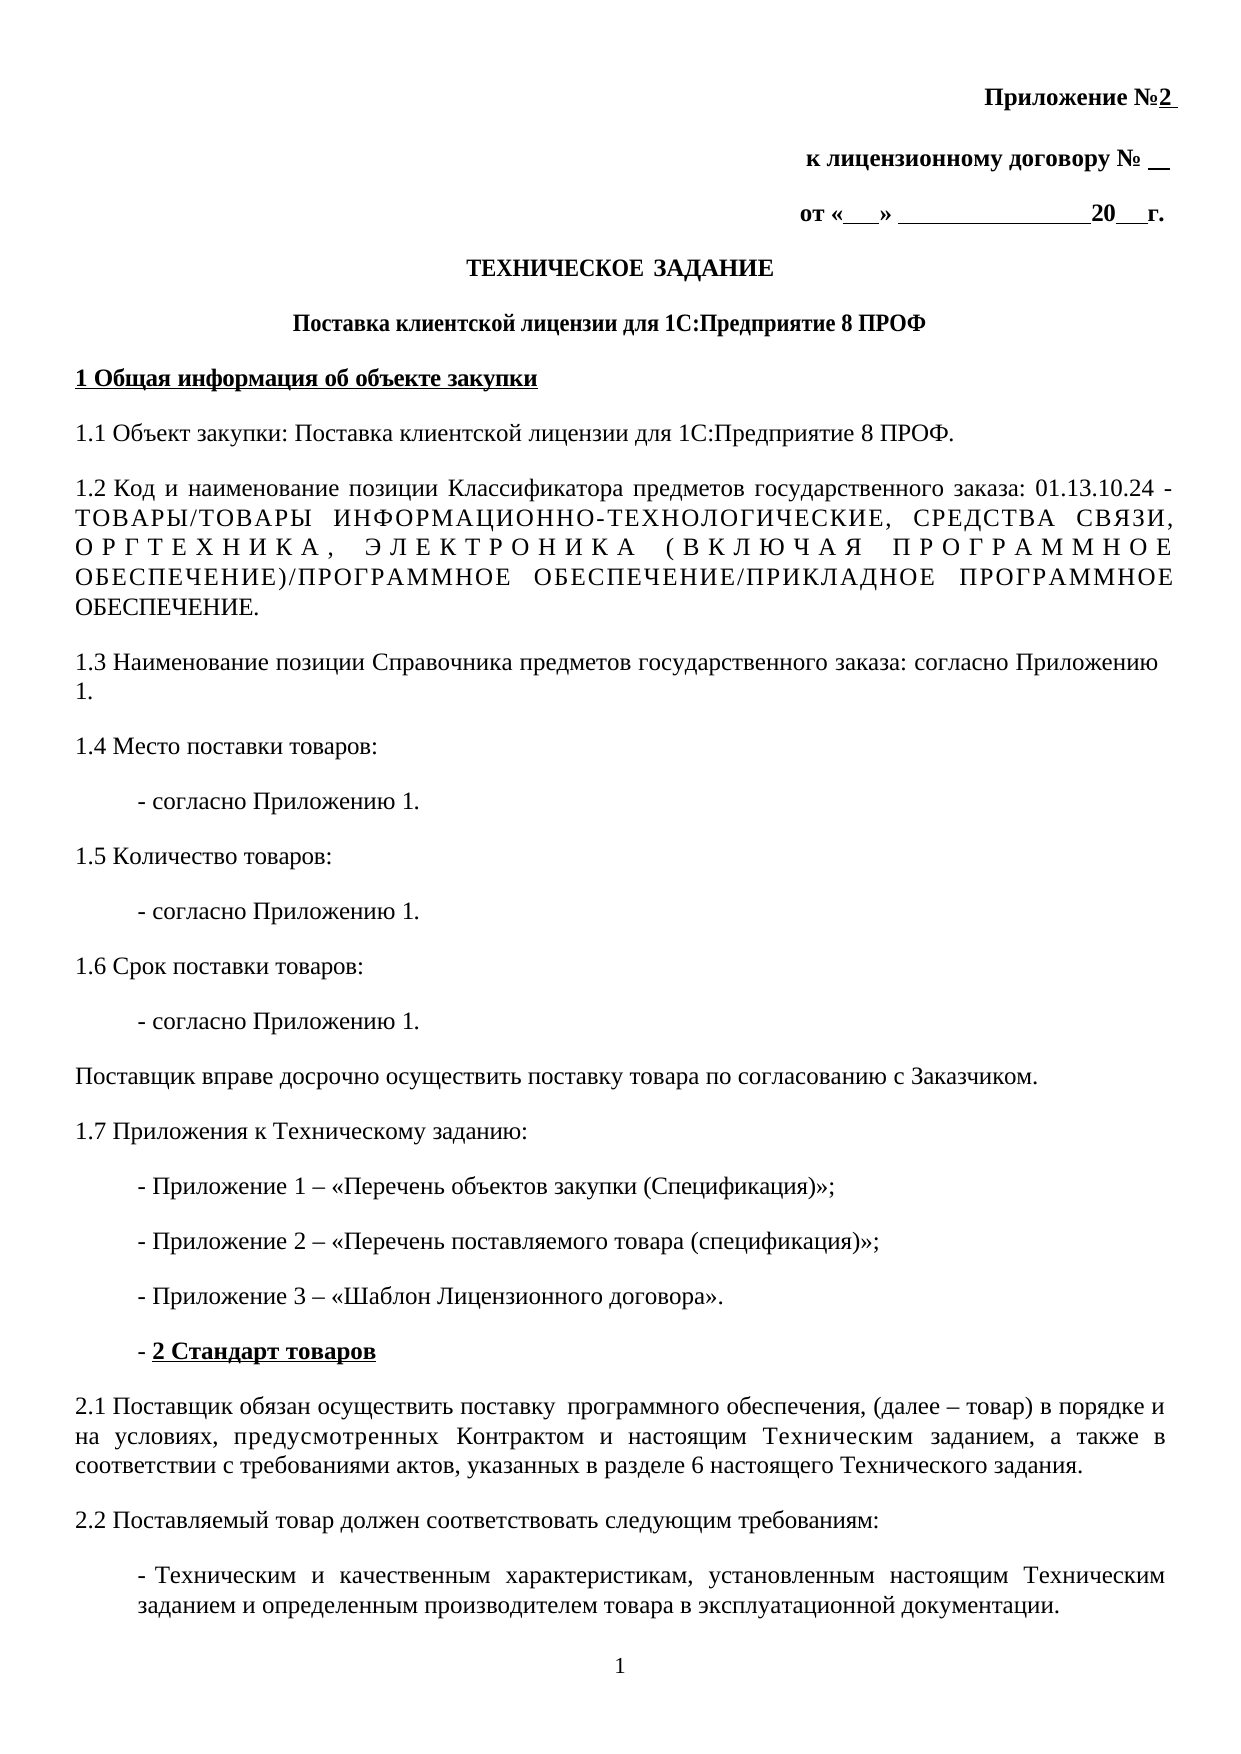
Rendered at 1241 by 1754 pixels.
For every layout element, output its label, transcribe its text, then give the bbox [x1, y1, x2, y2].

list Приложения к Техническому заданию: [75, 1116, 1181, 1145]
list Место поставки товаров: [75, 731, 1181, 760]
list Объект закупки: Поставка клиентской лицензии для 1С:Предприятие 8 ПРОФ. [75, 418, 1181, 447]
text Поставщик вправе досрочно осуществить поставку товара по согласованию с Заказчиком. [75, 1061, 1181, 1090]
list Приложение 2 – «Перечень поставляемого товара (спецификация)»; [75, 1226, 880, 1255]
list 2 Стандарт товаров [75, 1336, 880, 1365]
list Приложение 3 – «Шаблон Лицензионного договора». [137, 1281, 1181, 1310]
list Приложение 1 – «Перечень объектов закупки (Спецификация)»; [137, 1171, 1181, 1200]
text Поставка клиентской лицензии для 1С:Предприятие 8 ПРОФ 1 Общая информация об объекте закупки [75, 308, 939, 392]
list Количество товаров: [75, 841, 1181, 870]
list Поставляемый товар должен соответствовать следующим требованиям: [75, 1505, 1181, 1534]
list Поставщик обязан осуществить поставку программного обеспечения, (далее – товар) в порядке и на условиях, предусмотренных Контрактом и настоящим Техническим заданием, а также в соответствии с требованиями актов, указанных в разделе 6 настоящего Технического задания. [75, 1391, 1166, 1479]
list согласно Приложению 1. [137, 1006, 1181, 1035]
text Приложение №2 [799, 82, 1171, 110]
list Код и наименование позиции Классификатора предметов государственного заказа: 01.13.10.24 - ТОВАРЫ/ТОВАРЫ ИНФОРМАЦИОННО-ТЕХНОЛОГИЧЕСКИЕ, СРЕДСТВА СВЯЗИ, О Р Г Т Е Х Н И К А , Э Л Е К Т Р О Н И К А ( В К Л Ю Ч А Я П Р О Г Р А М М Н О Е ОБЕСПЕЧЕНИЕ)/ПРОГРАММНОЕ ОБЕСПЕЧЕНИЕ/ПРИКЛАДНОЕ ПРОГРАММНОЕ ОБЕСПЕЧЕНИЕ. [75, 473, 1173, 620]
list согласно Приложению 1. [137, 786, 1181, 815]
list Техническим и качественным характеристикам, установленным настоящим Техническим заданием и определенным производителем товара в эксплуатационной документации. [137, 1560, 1166, 1618]
text к лицензионному договору № от « » 20 г. [799, 143, 1171, 227]
list Срок поставки товаров: [75, 951, 1181, 980]
list согласно Приложению 1. [137, 896, 1181, 925]
text ТЕХНИЧЕСКОЕ ЗАДАНИЕ [74, 253, 1167, 282]
list Наименование позиции Справочника предметов государственного заказа: согласно Приложению 1. [75, 647, 1159, 705]
